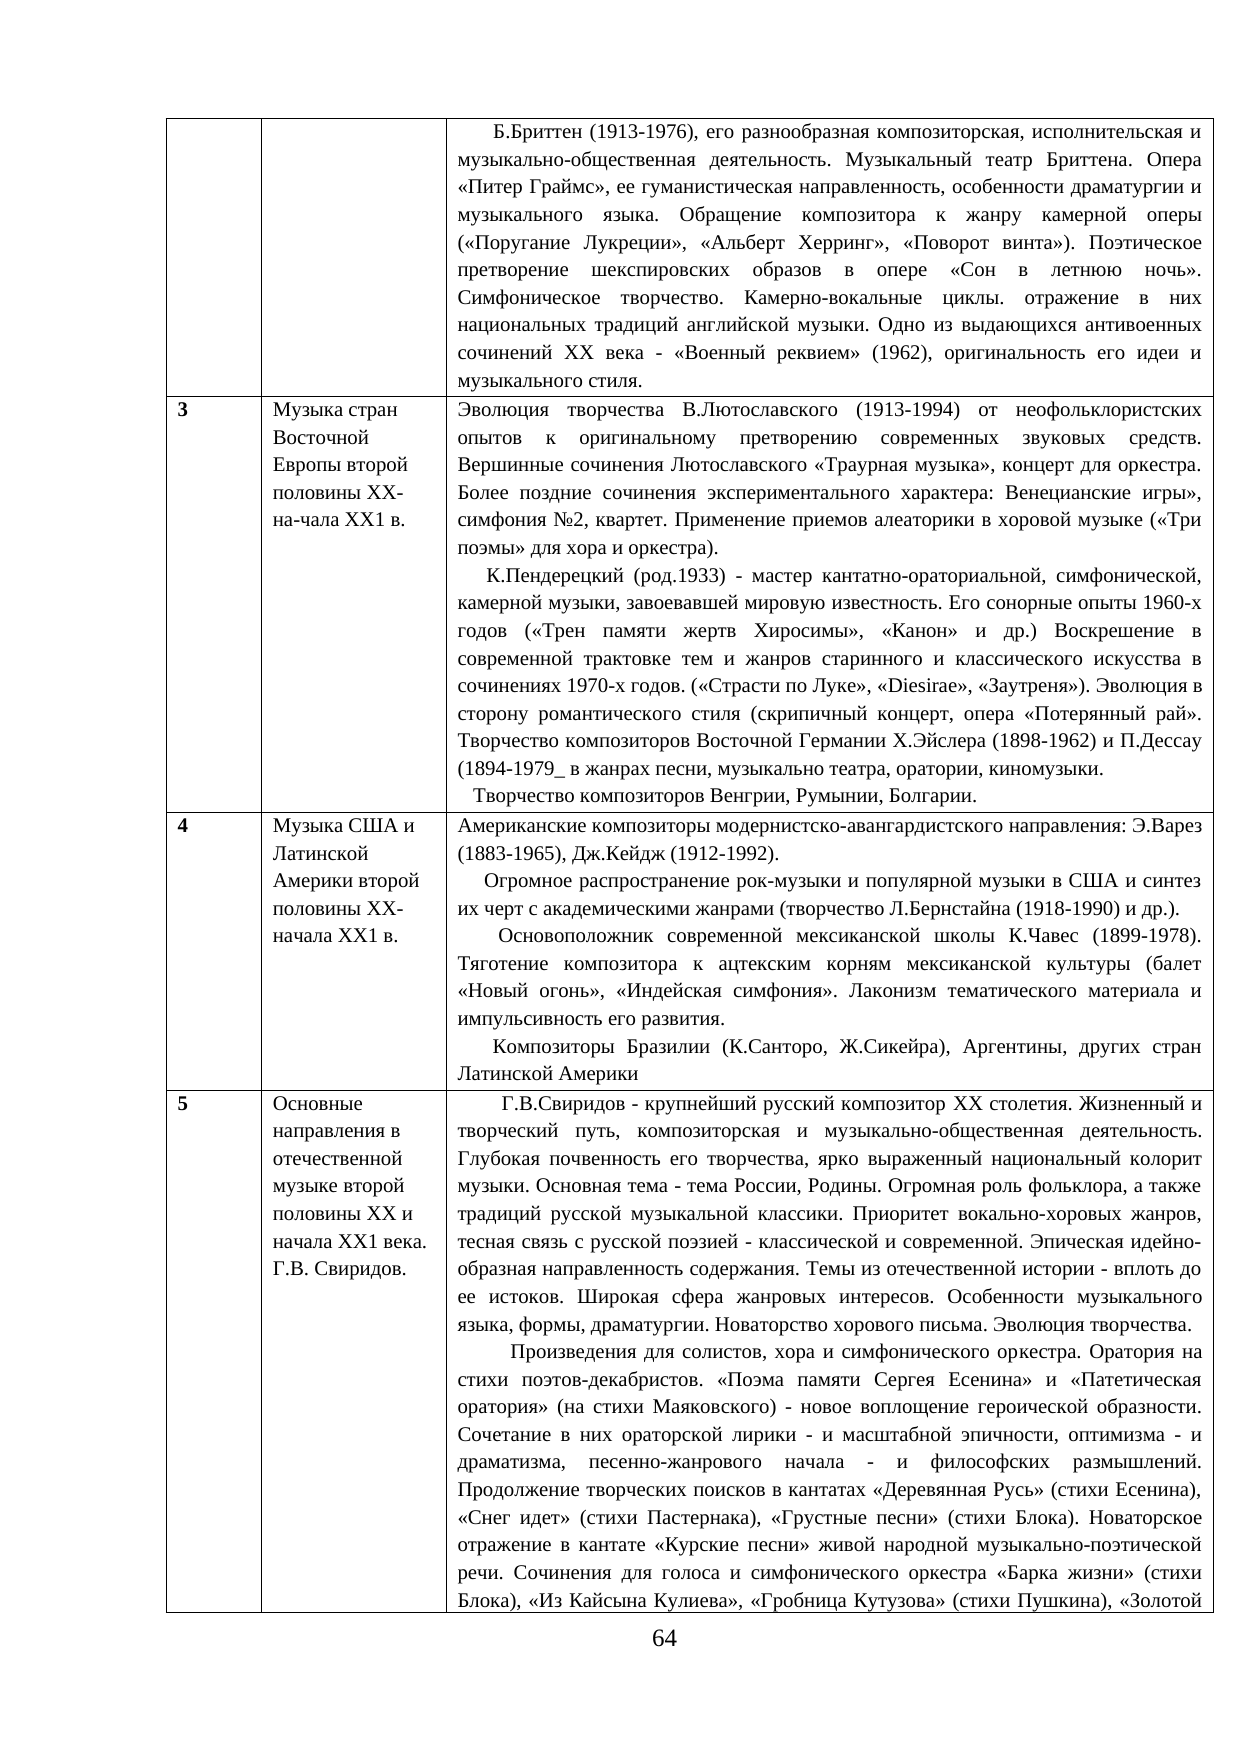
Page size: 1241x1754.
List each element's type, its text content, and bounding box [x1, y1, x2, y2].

table_cell Музыка стран Восточной Европы второй половины ХХ- на-чала ХХ1 в. [262, 397, 446, 812]
table_cell Эволюция творчества В.Лютославского (1913-1994) от неофольклористских опытов к оригинальному претворению современных звуковых средств. Вершинные сочинения Лютославского «Траурная музыка», концерт для оркестра. Более поздние сочинения экспериментального характера: Венецианские игры», симфония №2, квартет. Применение приемов алеаторики в хоровой музыке («Три поэмы» для хора и оркестра). К.Пендерецкий (род.1933) - мастер кантатно-ораториальной, симфонической, камерной музыки, завоевавшей мировую известность. Его сонорные опыты 1960-х годов («Трен памяти жертв Хиросимы», «Канон» и др.) Воскрешение в современной трактовке тем и жанров старинного и классического искусства в сочинениях 1970-х годов. («Страсти по Луке», «Diesirae», «Заутреня»). Эволюция в сторону романтического стиля (скрипичный концерт, опера «Потерянный рай». Творчество композиторов Восточной Германии Х.Эйслера (1898-1962) и П.Дессау (1894-1979_ в жанрах песни, музыкально театра, оратории, киномузыки. Творчество композиторов Венгрии, Румынии, Болгарии. [447, 397, 1213, 812]
table_cell 4 [167, 813, 261, 1089]
table_cell 5 [167, 1091, 261, 1612]
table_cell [262, 1091, 446, 1612]
table_cell 3 [167, 397, 261, 812]
table_cell 2 [167, 119, 261, 396]
table_cell Музыка США и Латинской Америки второй половины ХХ- начала ХХ1 в. [262, 813, 446, 1089]
table_cell Американские композиторы модернистско-авангардистского направления: Э.Варез (1883-1965), Дж.Кейдж (1912-1992). Огромное распространение рок-музыки и популярной музыки в США и синтез их черт с академическими жанрами (творчество Л.Бернстайна (1918-1990) и др.). Основоположник современной мексиканской школы К.Чавес (1899-1978). Тяготение композитора к ацтекским корням мексиканской культуры (балет «Новый огонь», «Индейская симфония». Лаконизм тематического материала и импульсивность его развития. Композиторы Бразилии (К.Санторо, Ж.Сикейра), Аргентины, других стран Латинской Америки [447, 813, 1213, 1089]
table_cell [447, 119, 1213, 396]
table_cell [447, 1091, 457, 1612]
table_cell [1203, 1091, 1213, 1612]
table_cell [262, 119, 446, 396]
